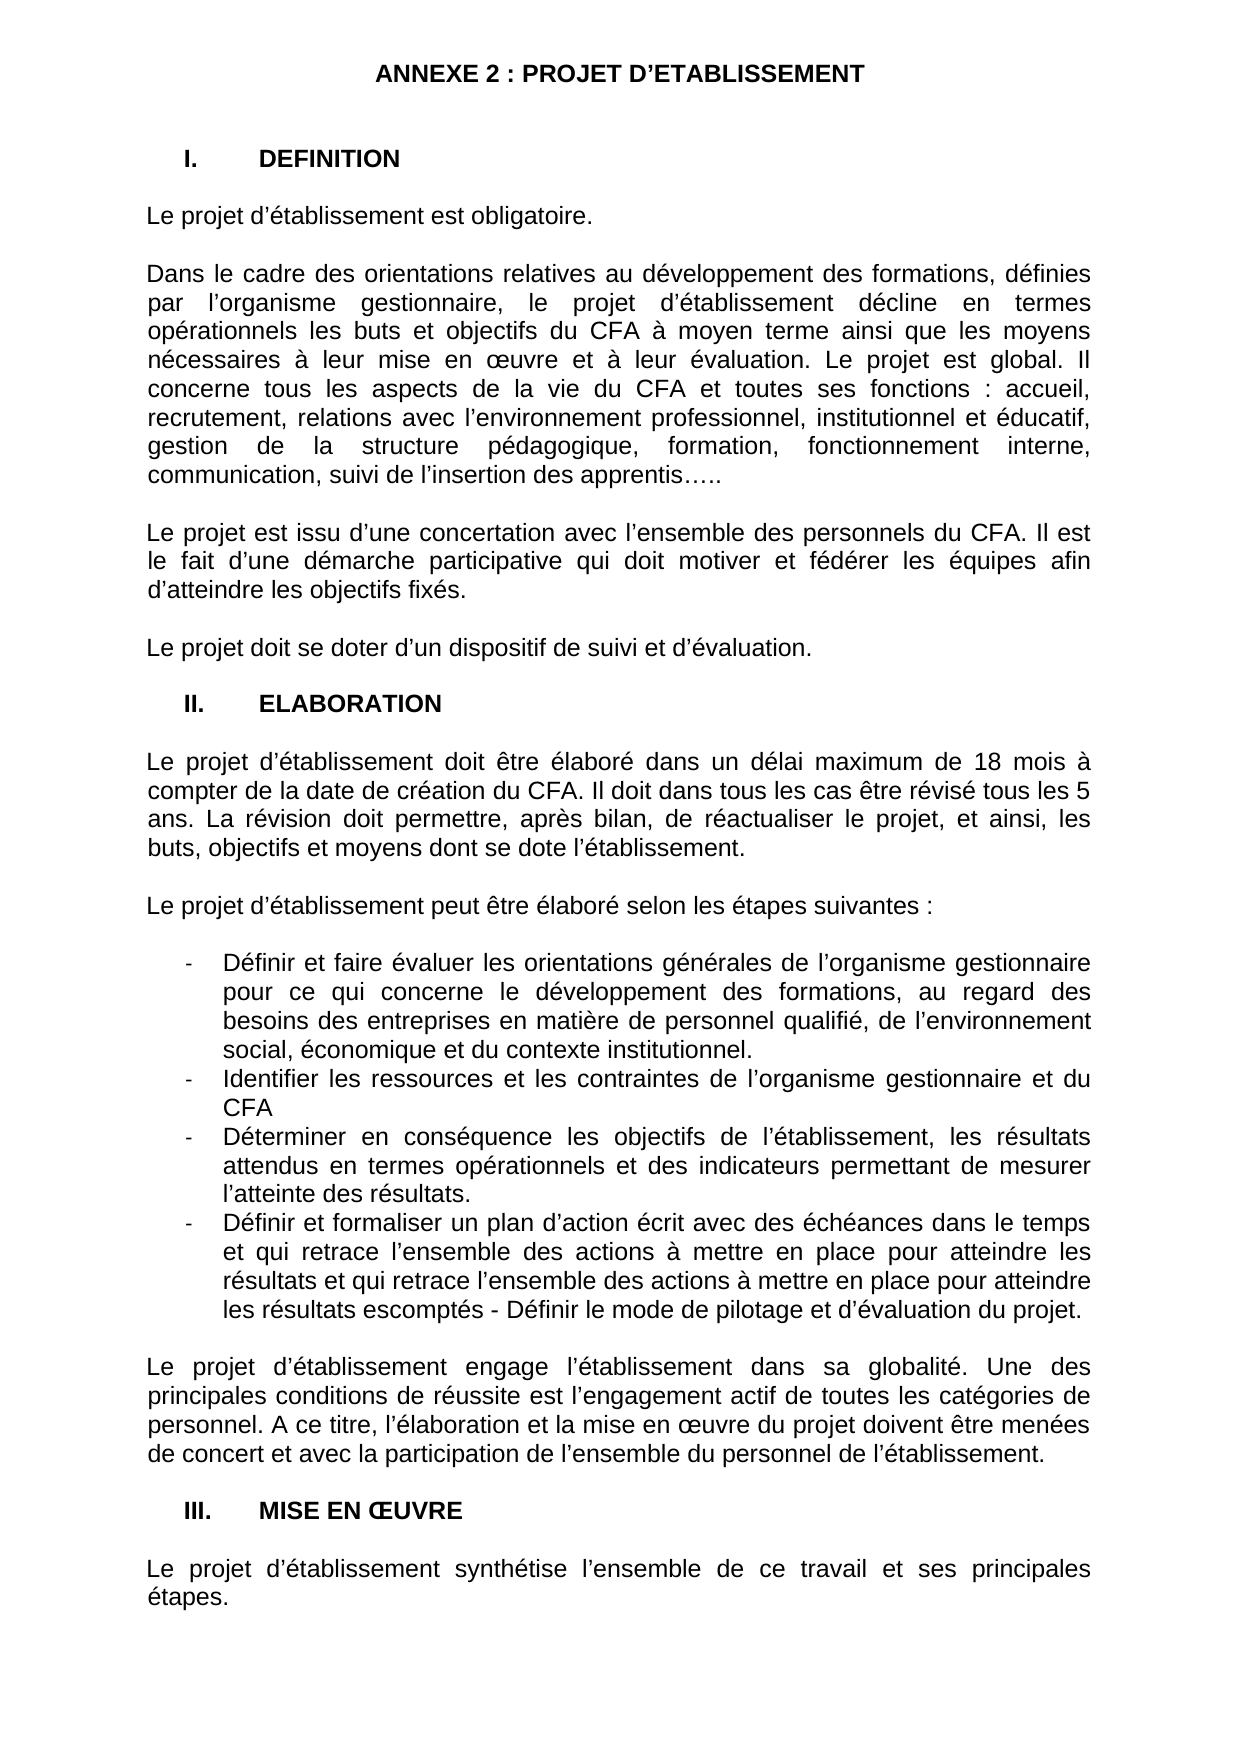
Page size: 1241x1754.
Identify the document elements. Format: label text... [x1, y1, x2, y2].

text Dans le cadre des orientations relatives au développement des formations, définies par l’organisme gestionnaire, le projet d’établissement décline en termes opérationnels les buts et objectifs du CFA à moyen terme ainsi que les moyens nécessaires à leur mise en œuvre et à leur évaluation. Le projet est global. Il concerne tous les aspects de la vie du CFA et toutes ses fonctions : accueil, recrutement, relations avec l’environnement professionnel, institutionnel et éducatif, gestion de la structure pédagogique, formation, fonctionnement interne, communication, suivi de l’insertion des apprentis….. [146, 259, 1092, 489]
subtitle MISE EN ŒUVRE [184, 1496, 1092, 1525]
list Définir et formaliser un plan d’action écrit avec des échéances dans le temps et qui retrace l’ensemble des actions à mettre en place pour atteindre les résultats et qui retrace l’ensemble des actions à mettre en place pour atteindre les résultats escomptés - Définir le mode de pilotage et d’évaluation du projet. [185, 1208, 1092, 1323]
text Le projet d’établissement est obligatoire. [146, 201, 1092, 230]
text Le projet doit se doter d’un dispositif de suivi et d’évaluation. [146, 633, 1092, 661]
list Définir et faire évaluer les orientations générales de l’organisme gestionnaire pour ce qui concerne le développement des formations, au regard des besoins des entreprises en matière de personnel qualifié, de l’environnement social, économique et du contexte institutionnel. [185, 948, 1092, 1063]
list Déterminer en conséquence les objectifs de l’établissement, les résultats attendus en termes opérationnels et des indicateurs permettant de mesurer l’atteinte des résultats. [185, 1121, 1092, 1208]
subtitle DEFINITION [184, 144, 1092, 173]
subtitle ELABORATION [184, 689, 1092, 718]
text Le projet d’établissement doit être élaboré dans un délai maximum de 18 mois à compter de la date de création du CFA. Il doit dans tous les cas être révisé tous les 5 ans. La révision doit permettre, après bilan, de réactualiser le projet, et ainsi, les buts, objectifs et moyens dont se dote l’établissement. [146, 747, 1092, 862]
text Le projet d’établissement engage l’établissement dans sa globalité. Une des principales conditions de réussite est l’engagement actif de toutes les catégories de personnel. A ce titre, l’élaboration et la mise en œuvre du projet doivent être menées de concert et avec la participation de l’ensemble du personnel de l’établissement. [146, 1352, 1092, 1467]
list Identifier les ressources et les contraintes de l’organisme gestionnaire et du CFA [185, 1063, 1092, 1121]
text Le projet d’établissement peut être élaboré selon les étapes suivantes : [146, 891, 1092, 919]
text Le projet d’établissement synthétise l’ensemble de ce travail et ses principales étapes. [146, 1553, 1092, 1611]
text ANNEXE 2 : PROJET D’ETABLISSEMENT [148, 59, 1092, 88]
text Le projet est issu d’une concertation avec l’ensemble des personnels du CFA. Il est le fait d’une démarche participative qui doit motiver et fédérer les équipes afin d’atteindre les objectifs fixés. [146, 518, 1092, 604]
